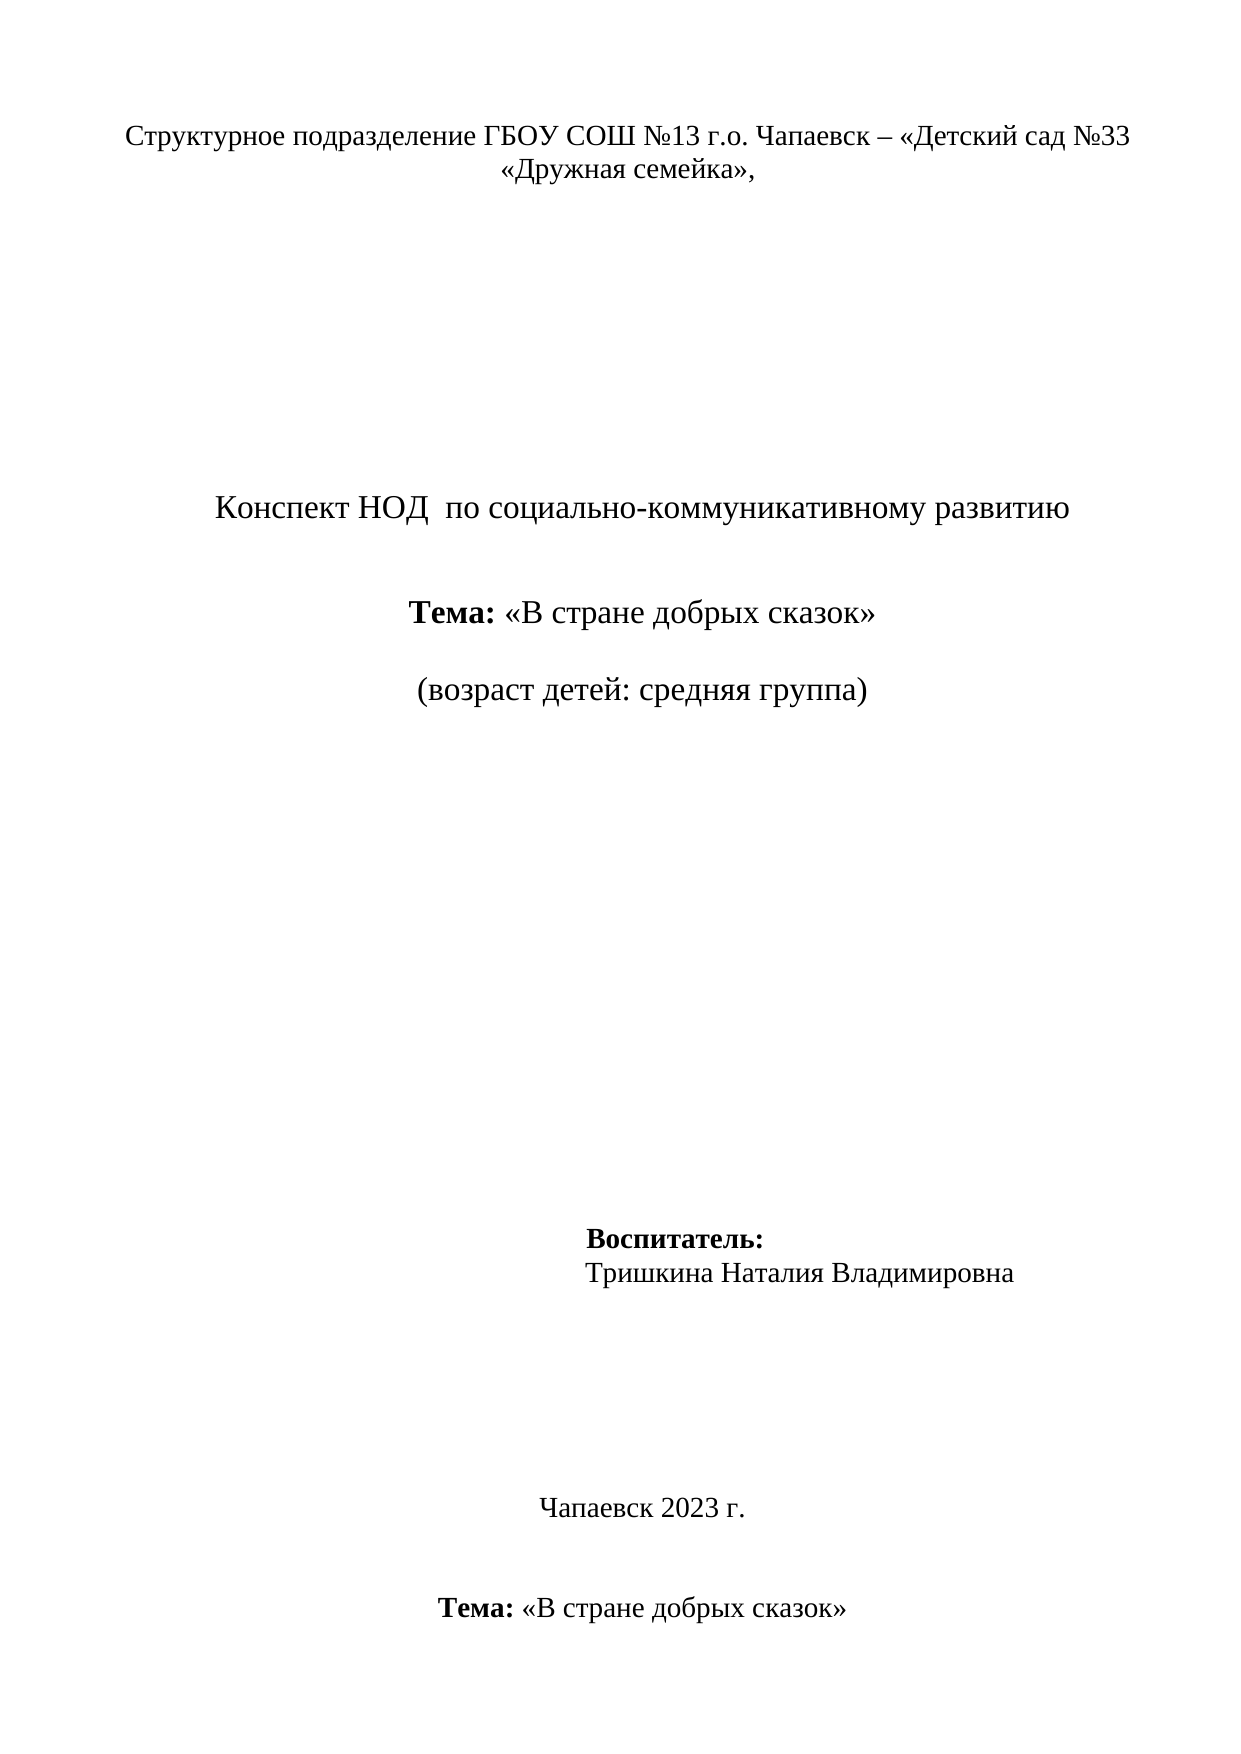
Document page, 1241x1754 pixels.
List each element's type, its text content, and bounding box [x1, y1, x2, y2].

text Конспект НОД по социально-коммуникативному развитию [118, 487, 1167, 525]
text (возраст детей: средняя группа) [118, 669, 1167, 707]
text Чапаевск 2023 г. [118, 1490, 1167, 1523]
text Воспитатель: [118, 1221, 1167, 1255]
text Структурное подразделение ГБОУ СОШ №13 г.о. Чапаевск – «Детский сад №33 «Дружная семейка», [88, 118, 500, 185]
text Структурное подразделение ГБОУ СОШ №13 г.о. Чапаевск – «Детский сад №33 «Дружная семейка», [755, 118, 1167, 185]
text Тема: «В стране добрых сказок» [118, 1590, 1167, 1624]
text Тришкина Наталия Владимировна [118, 1255, 1167, 1288]
text Тема: «В стране добрых сказок» [118, 592, 1167, 631]
